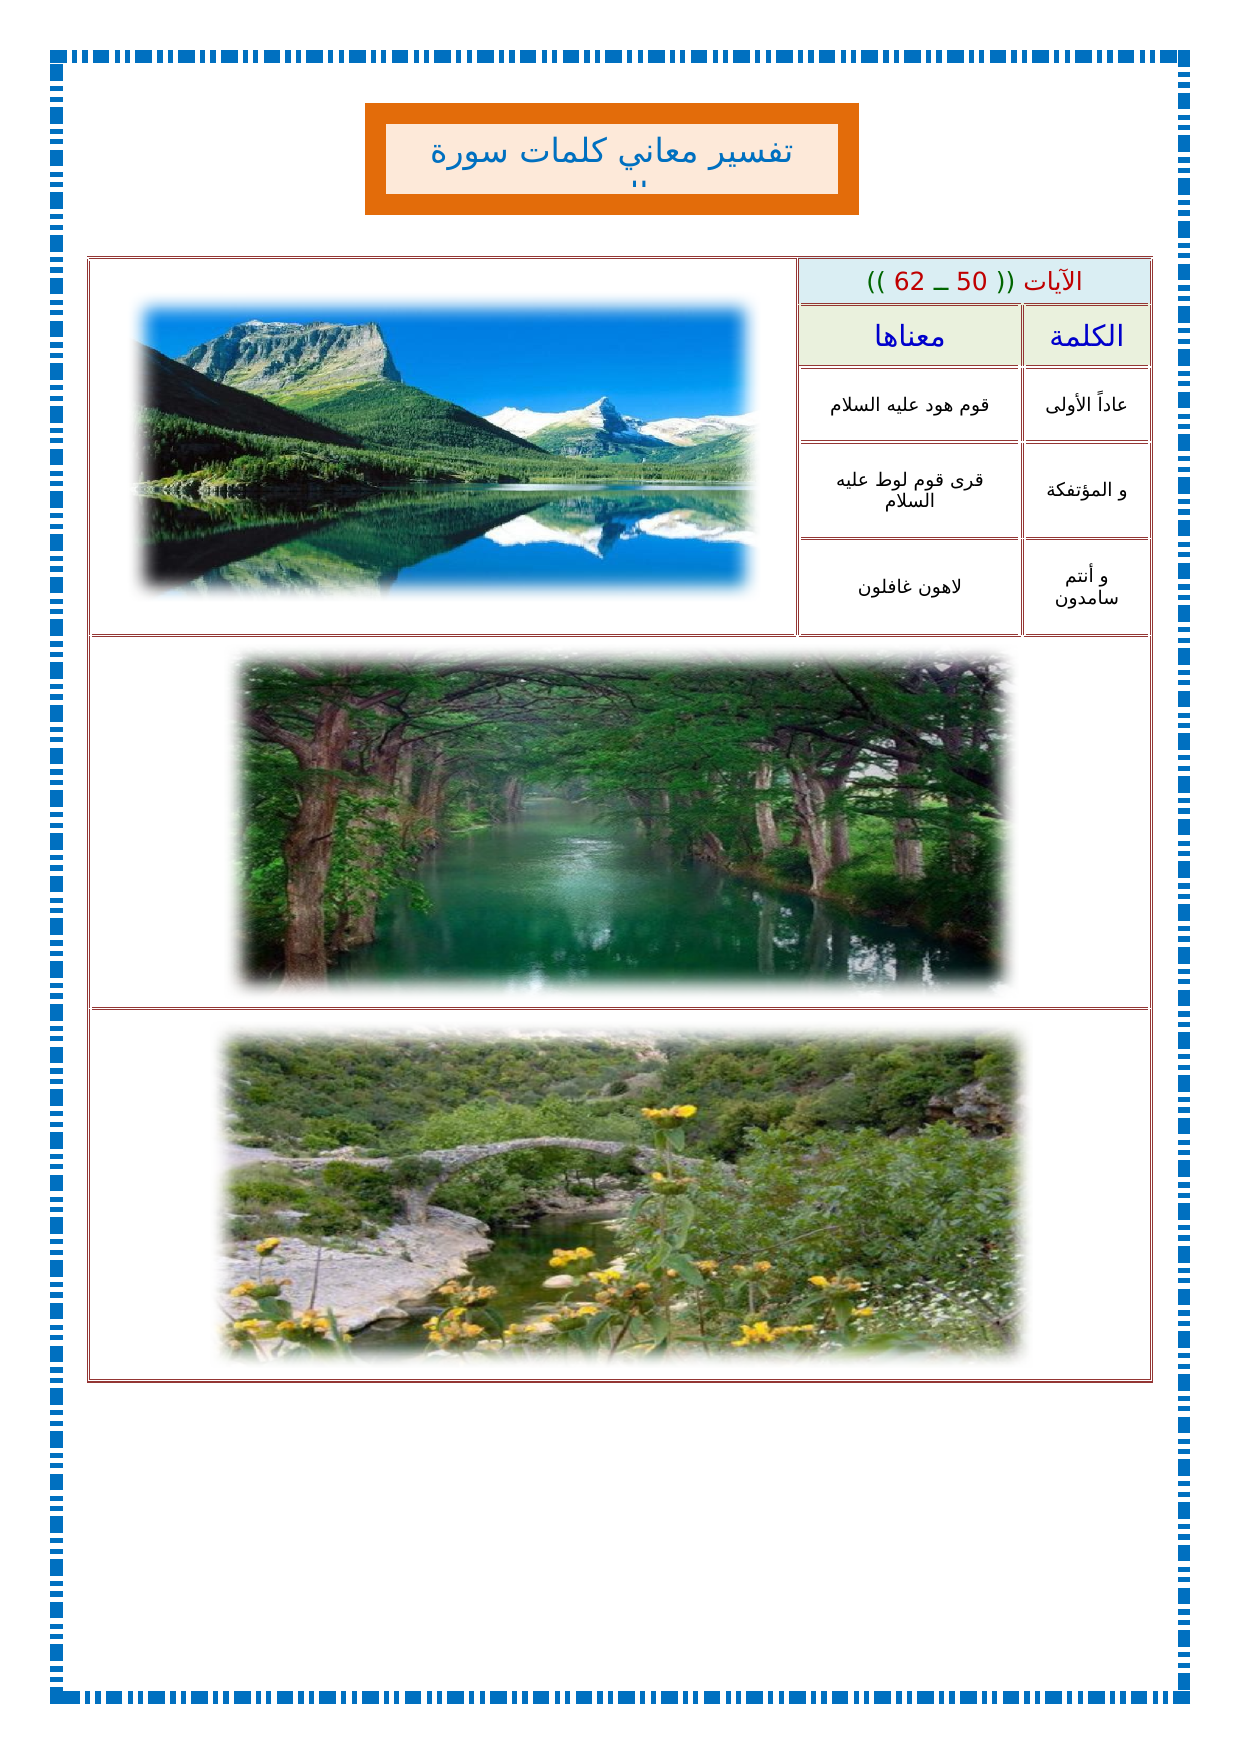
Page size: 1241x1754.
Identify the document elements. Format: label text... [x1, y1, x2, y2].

table_header [89, 259, 796, 634]
table_cell قرى قوم لوط عليه السلام [799, 440, 1022, 537]
table_cell [89, 634, 1151, 1007]
table_cell الكلمة [1022, 303, 1151, 365]
table_cell لاهون غافلون [799, 537, 1022, 634]
picture [156, 320, 733, 574]
table_cell و المؤتفكة [1022, 440, 1151, 537]
table_cell عاداً الأولى [1022, 365, 1151, 440]
table_cell قوم هود عليه السلام [799, 365, 1022, 440]
table_cell و أنتم سامدون [1022, 537, 1151, 634]
table_cell [90, 1007, 1150, 1379]
picture [254, 674, 990, 971]
table_header الآيات (( 50 ــ 62 )) [799, 259, 1151, 303]
table_cell معناها [798, 303, 1022, 365]
picture [239, 1050, 1005, 1340]
